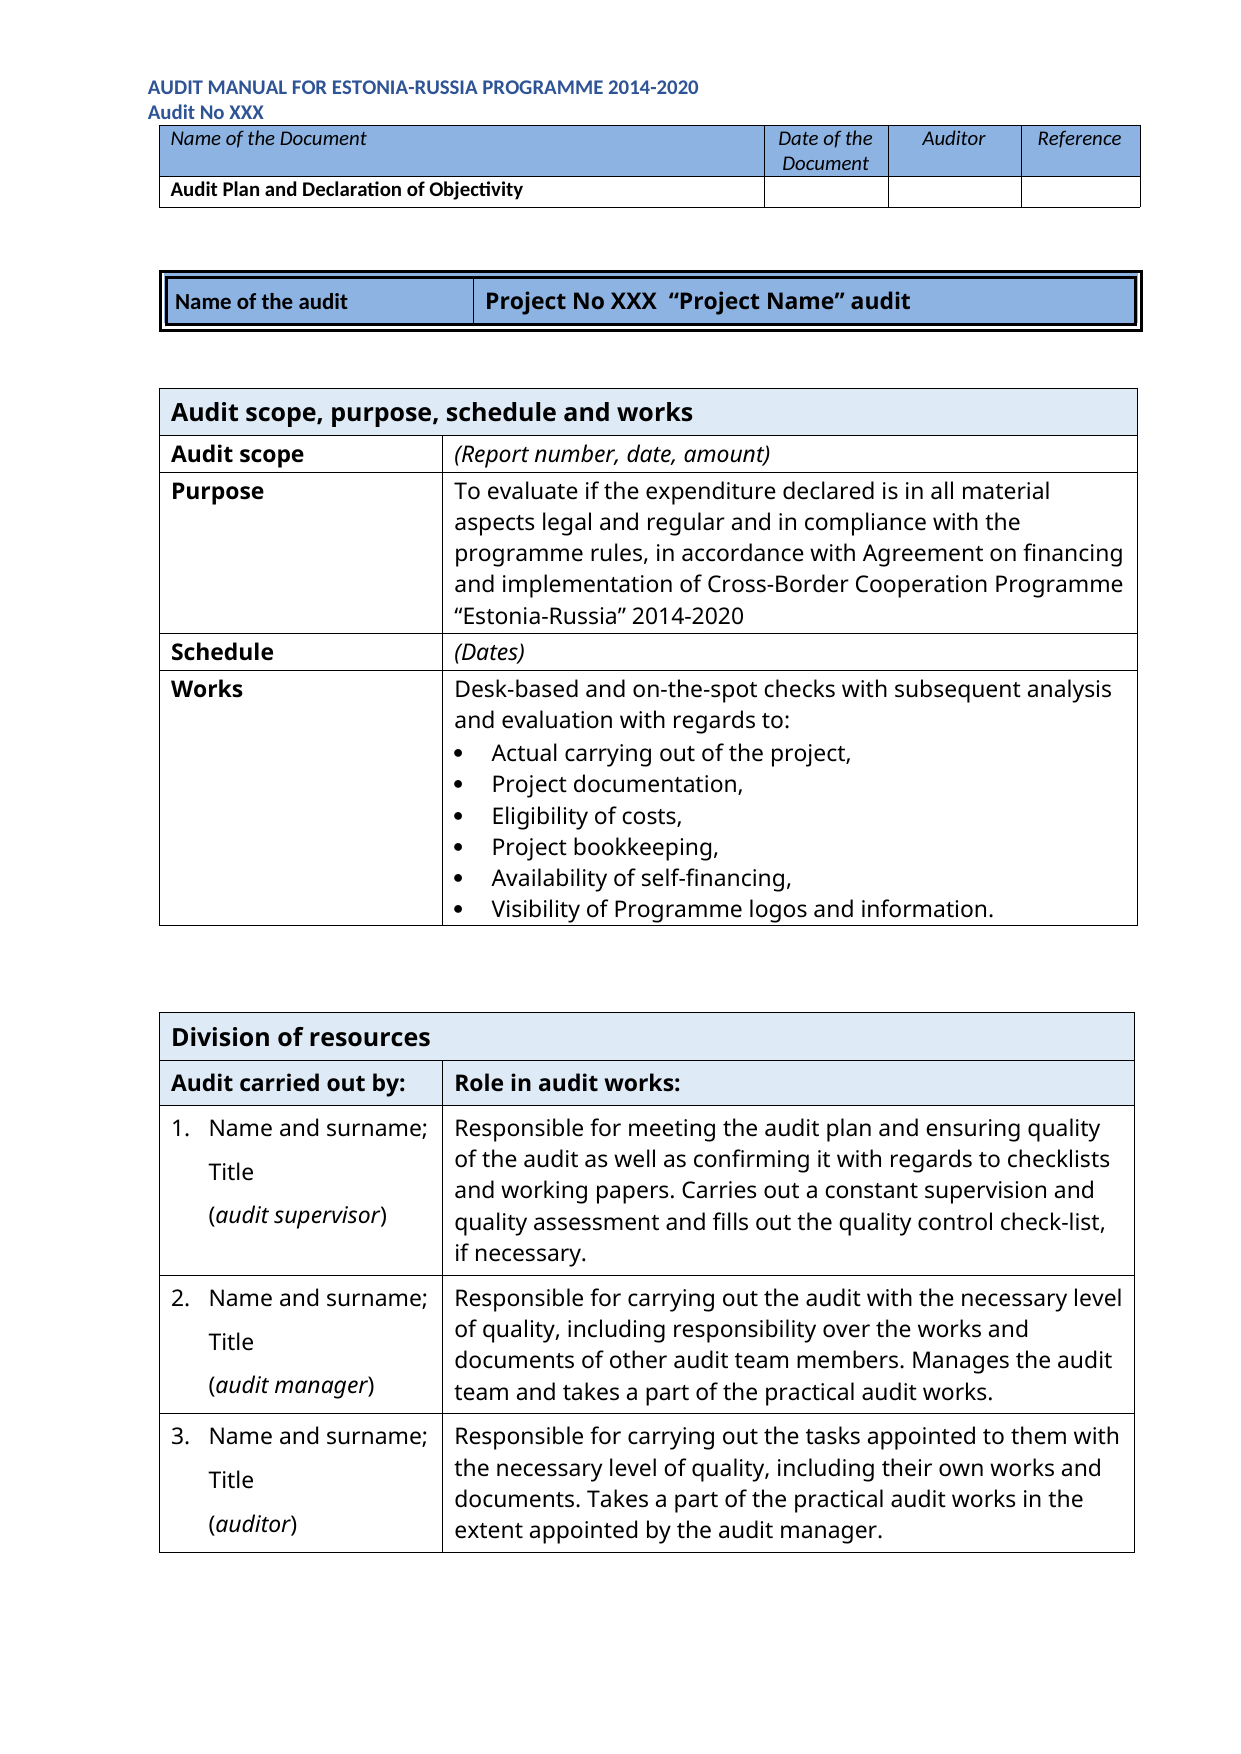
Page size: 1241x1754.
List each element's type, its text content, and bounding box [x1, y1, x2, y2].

table_cell Responsible for meeting the audit plan and ensuring quality of the audit as well as confirming it with regards to checklists and working papers. Carries out a constant supervision and quality assessment and fills out the quality control check-list, if necessary. [443, 1106, 1134, 1274]
table_cell Name and surname; Title (auditor) [160, 1414, 442, 1552]
table_cell Desk-based and on-the-spot checks with subsequent analysis and evaluation with regards to: Actual carrying out of the project, Project documentation, Eligibility of costs, Project bookkeeping, Availability of self-financing, Visibility of Programme logos and information. [443, 671, 1137, 925]
table_cell Works [160, 671, 442, 925]
table_cell Audit scope [160, 436, 442, 472]
table_header Division of resources [160, 1013, 1134, 1060]
table_cell Name and surname; Title (audit supervisor) [160, 1106, 442, 1274]
table_cell To evaluate if the expenditure declared is in all material aspects legal and regular and in compliance with the programme rules, in accordance with Agreement on financing and implementation of Cross-Border Cooperation Programme “Estonia-Russia” 2014-2020 [443, 473, 1137, 633]
table_cell Audit carried out by: [160, 1061, 442, 1105]
table_cell Responsible for carrying out the tasks appointed to them with the necessary level of quality, including their own works and documents. Takes a part of the practical audit works in the extent appointed by the audit manager. [443, 1414, 1134, 1552]
table_cell Role in audit works: [443, 1061, 1134, 1105]
table_cell Responsible for carrying out the audit with the necessary level of quality, including responsibility over the works and documents of other audit team members. Manages the audit team and takes a part of the practical audit works. [443, 1276, 1134, 1413]
table_header Name of the audit [164, 273, 474, 323]
table_cell Purpose [160, 473, 442, 633]
table_cell Name and surname; Title (audit manager) [160, 1276, 442, 1413]
table_cell (Report number, date, amount) [443, 436, 1137, 472]
table_header Project No XXX “Project Name” audit [474, 273, 1138, 323]
table_cell (Dates) [443, 634, 1137, 669]
table_header Audit scope, purpose, schedule and works [160, 389, 1137, 435]
table_cell Schedule [160, 634, 442, 669]
